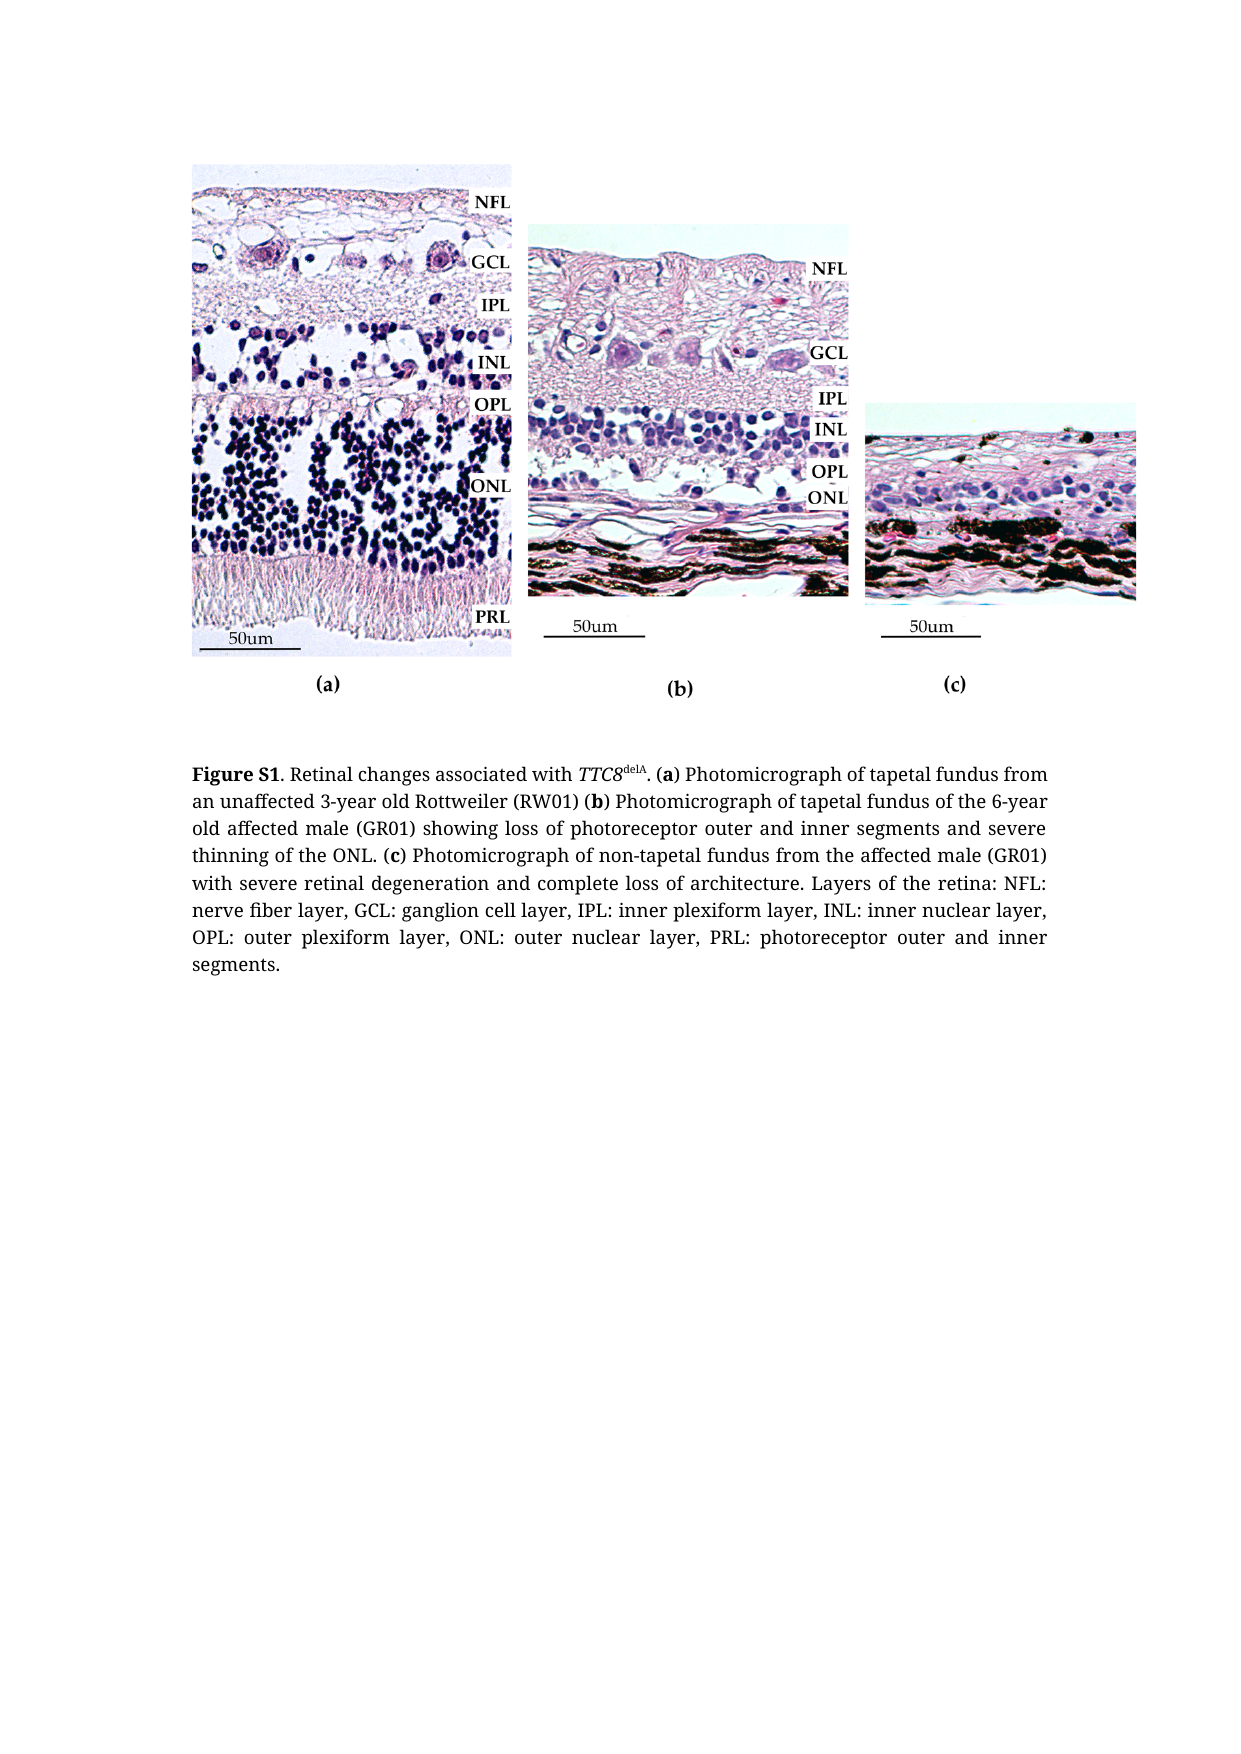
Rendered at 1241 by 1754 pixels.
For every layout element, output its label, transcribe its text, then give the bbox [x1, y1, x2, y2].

picture [191, 147, 1137, 719]
text Figure S1. Retinal changes associated with TTC8delA. (a) Photomicrograph of tapetal fundus from an unaffected 3-year old Rottweiler (RW01) (b) Photomicrograph of tapetal fundus of the 6-year old affected male (GR01) showing loss of photoreceptor outer and inner segments and severe thinning of the ONL. (c) Photomicrograph of non-tapetal fundus from the affected male (GR01) with severe retinal degeneration and complete loss of architecture. Layers of the retina: NFL: nerve fiber layer, GCL: ganglion cell layer, IPL: inner plexiform layer, INL: inner nuclear layer, OPL: outer plexiform layer, ONL: outer nuclear layer, PRL: photoreceptor outer and inner segments. [192, 760, 1048, 977]
